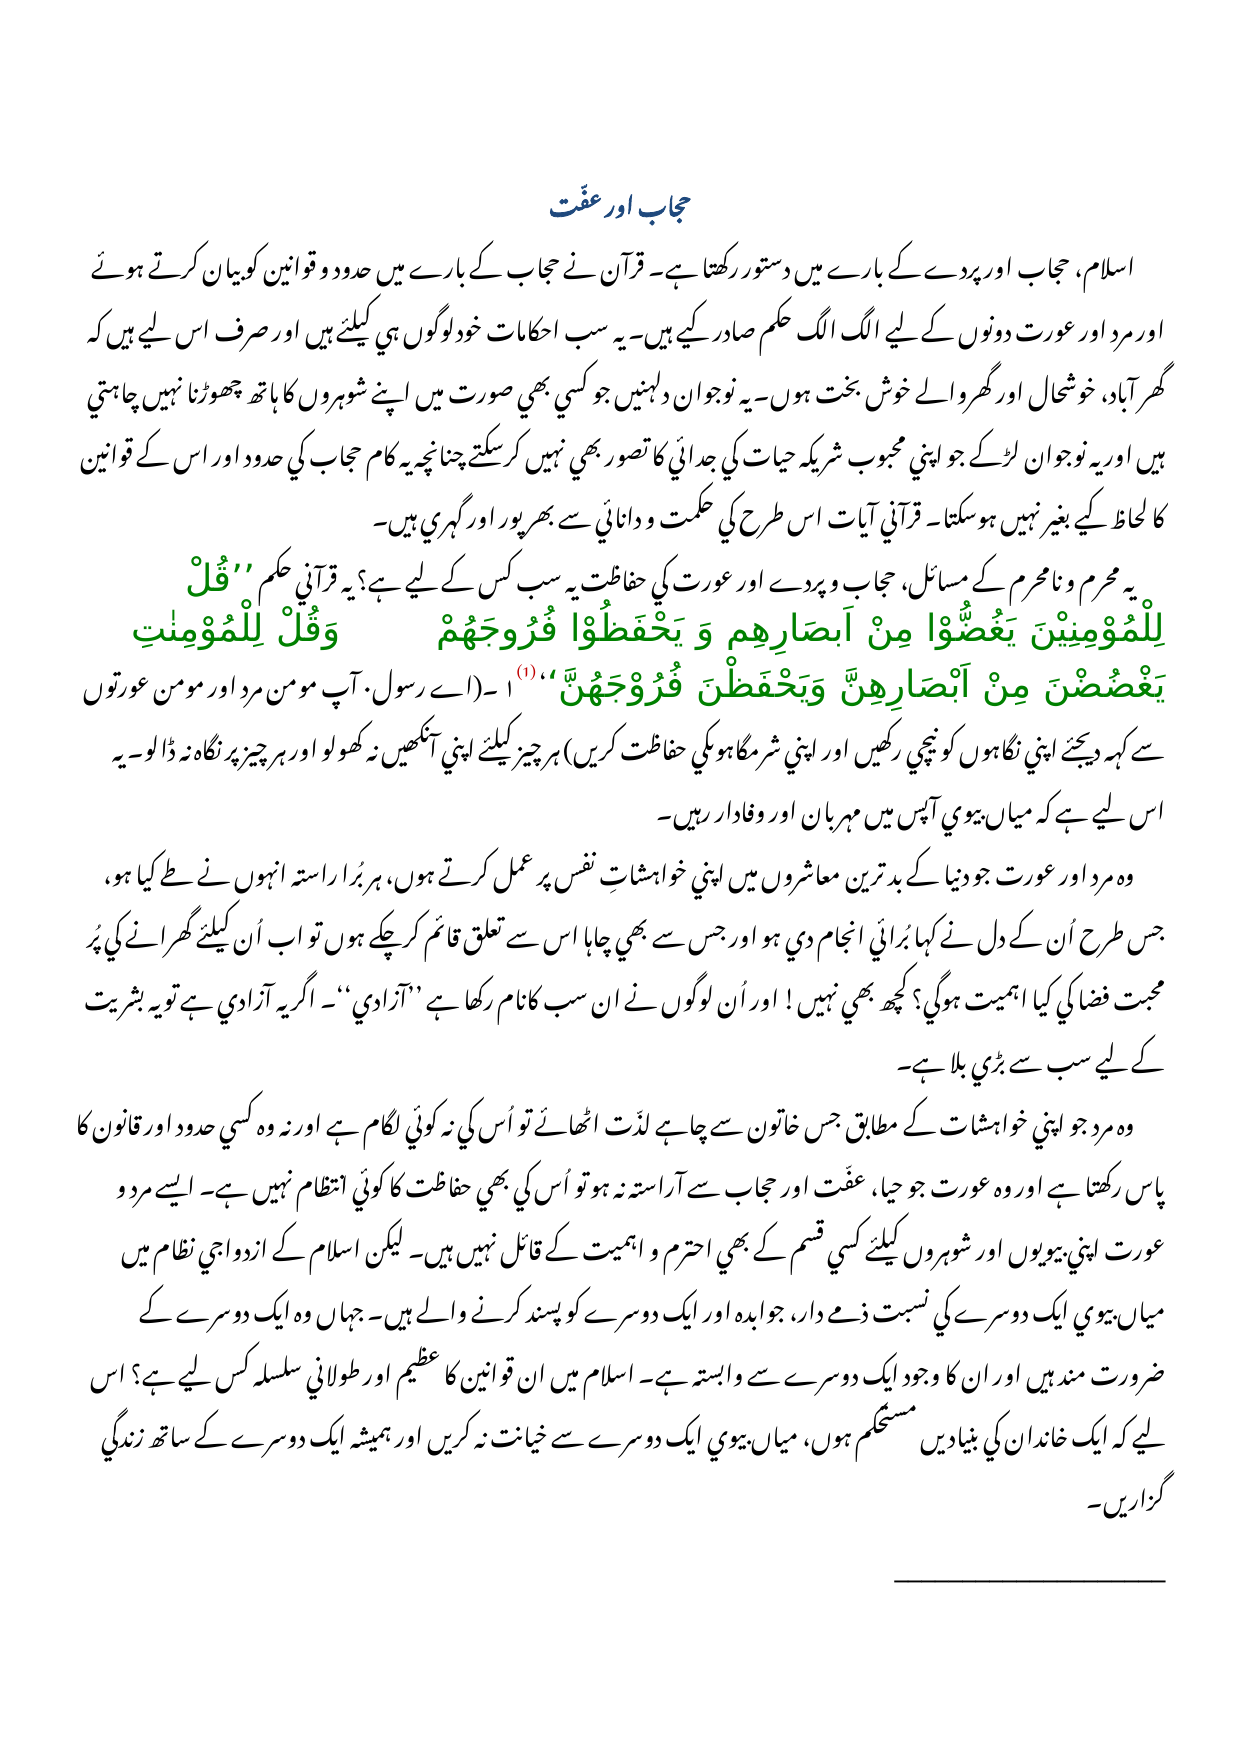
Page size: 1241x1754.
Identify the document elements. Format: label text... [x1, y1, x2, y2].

text وہ مرد اور عورت جو دنيا کے بد ترين معاشروں ميں اپني خواہشاتِ نفس پر عمل کرتے ہوں، ہر بُرا راستہ انہوں نے طے کيا ہو، جس طرح اُن کے دل نے کہا بُرائي انجام دي ہو اور جس سے بھي چاہا اس سے تعلق قائم کرچکے ہوں تو اب اُن کيلئے گھرانے کي پُر محبت فضا کي کيا اہميت ہوگي؟ کچھ بھي نہيں! اور اُن لوگوں نے ان سب کانام رکھا ہے ’’آزادي‘‘۔ اگر يہ آزادي ہے تو يہ بشريت کے ليے سب سے بڑي بلا ہے۔ [75, 837, 1165, 1087]
text اسلام، حجاب اور پردے کے بارے ميں دستور رکھتا ہے۔ قرآن نے حجاب کے بارے ميں حدود و قوانين کو بيان کرتے ہوئے اور مرد اور عورت دونوں کے ليے الگ الگ حکم صادر کيے ہيں۔ يہ سب احکامات خودلوگوں ہي کيلئے ہيں اور صرف اس ليے ہيں کہ گھر آباد، خوشحال اور گھروالے خوش بخت ہوں۔ يہ نوجوان دلہنيں جو کسي بھي صورت ميں اپنے شوہروں کا ہاتھ چھوڑنا نہيں چاہتي ہيں اور يہ نوجوان لڑکے جو اپني محبوب شريکہ حيات کي جدائي کا تصور بھي نہيں کرسکتے چنانچہ يہ کام حجاب کي حدود اور اس کے قوانين کا لحاظ کيے بغير نہيں ہوسکتا۔ قرآني آيات اس طرح کي حکمت و دانائي سے بھر پور اور گہري ہيں۔ [75, 231, 1165, 544]
subtitle حجاب اور عفّت [75, 169, 1165, 231]
text يہ محرم و نامحرم کے مسائل، حجاب و پردے اور عورت کي حفاظت يہ سب کس کے ليے ہے؟ يہ قرآني حکم ’’قُلْ لِلْمُوْمِنِيْنَ يَغُضُّوْا مِنْ اَبصَارِهِم وَ يَحْفَظُوْا فُرُوجَهُمْ وَقُلْ لِلْمُوْمِنٰتِ يَغْضُضْنَ مِنْ اَبْصَارِهِنَّ وَيَحْفَظْنَ فُرُوْجَهُنَّ‘‘ (1)١ ۔(اے رسول۰ آپ مومن مرد اور مومن عورتوں سے کہہ ديجئے اپني نگاہوں کو نيچي رکھيں اور اپني شرمگاہوںکي حفاظت کريں) ہر چيز کيلئے اپني آنکھيں نہ کھولو اور ہر چيز پر نگاہ نہ ڈالو۔ يہ اس ليے ہے کہ مياں بيوي آپس ميں مہربان اور وفادار رہيں۔ [75, 544, 1165, 837]
text وہ مرد جو اپني خواہشات کے مطابق جس خاتون سے چاہے لذّت اٹھائے تو اُس کي نہ کوئي لگام ہے اور نہ وہ کسي حدود اور قانون کا پاس رکھتا ہے اور وہ عورت جو حيا، عفّت اور حجاب سے آراستہ نہ ہو تو اُس کي بھي حفاظت کا کوئي انتظام نہيں ہے۔ ايسے مرد و عورت اپني بيويوں اور شوہروں کيلئے کسي قسم کے بھي احترم و اہميت کے قائل نہيں ہيں۔ ليکن اسلام کے ازدواجي نظام ميں مياں بيوي ايک دوسرے کي نسبت ذمے دار، جوابدہ اور ايک دوسرے کو پسند کرنے والے ہيں۔ جہاں وہ ايک دوسرے کے ضرورت مند ہيں اور ان کا وجود ايک دوسرے سے وابستہ ہے۔ اسلام ميں ان قوانين کا عظيم اور طولاني سلسلہ کس ليے ہے؟ اس ليے کہ ايک خاندان کي بنياديں مستحکم ہوں، مياں بيوي ايک دوسرے سے خيانت نہ کريں اور ہميشہ ايک دوسرے کے ساتھ زندگي گزاريں۔ [75, 1087, 1165, 1525]
text ____________________ [75, 1525, 1165, 1593]
